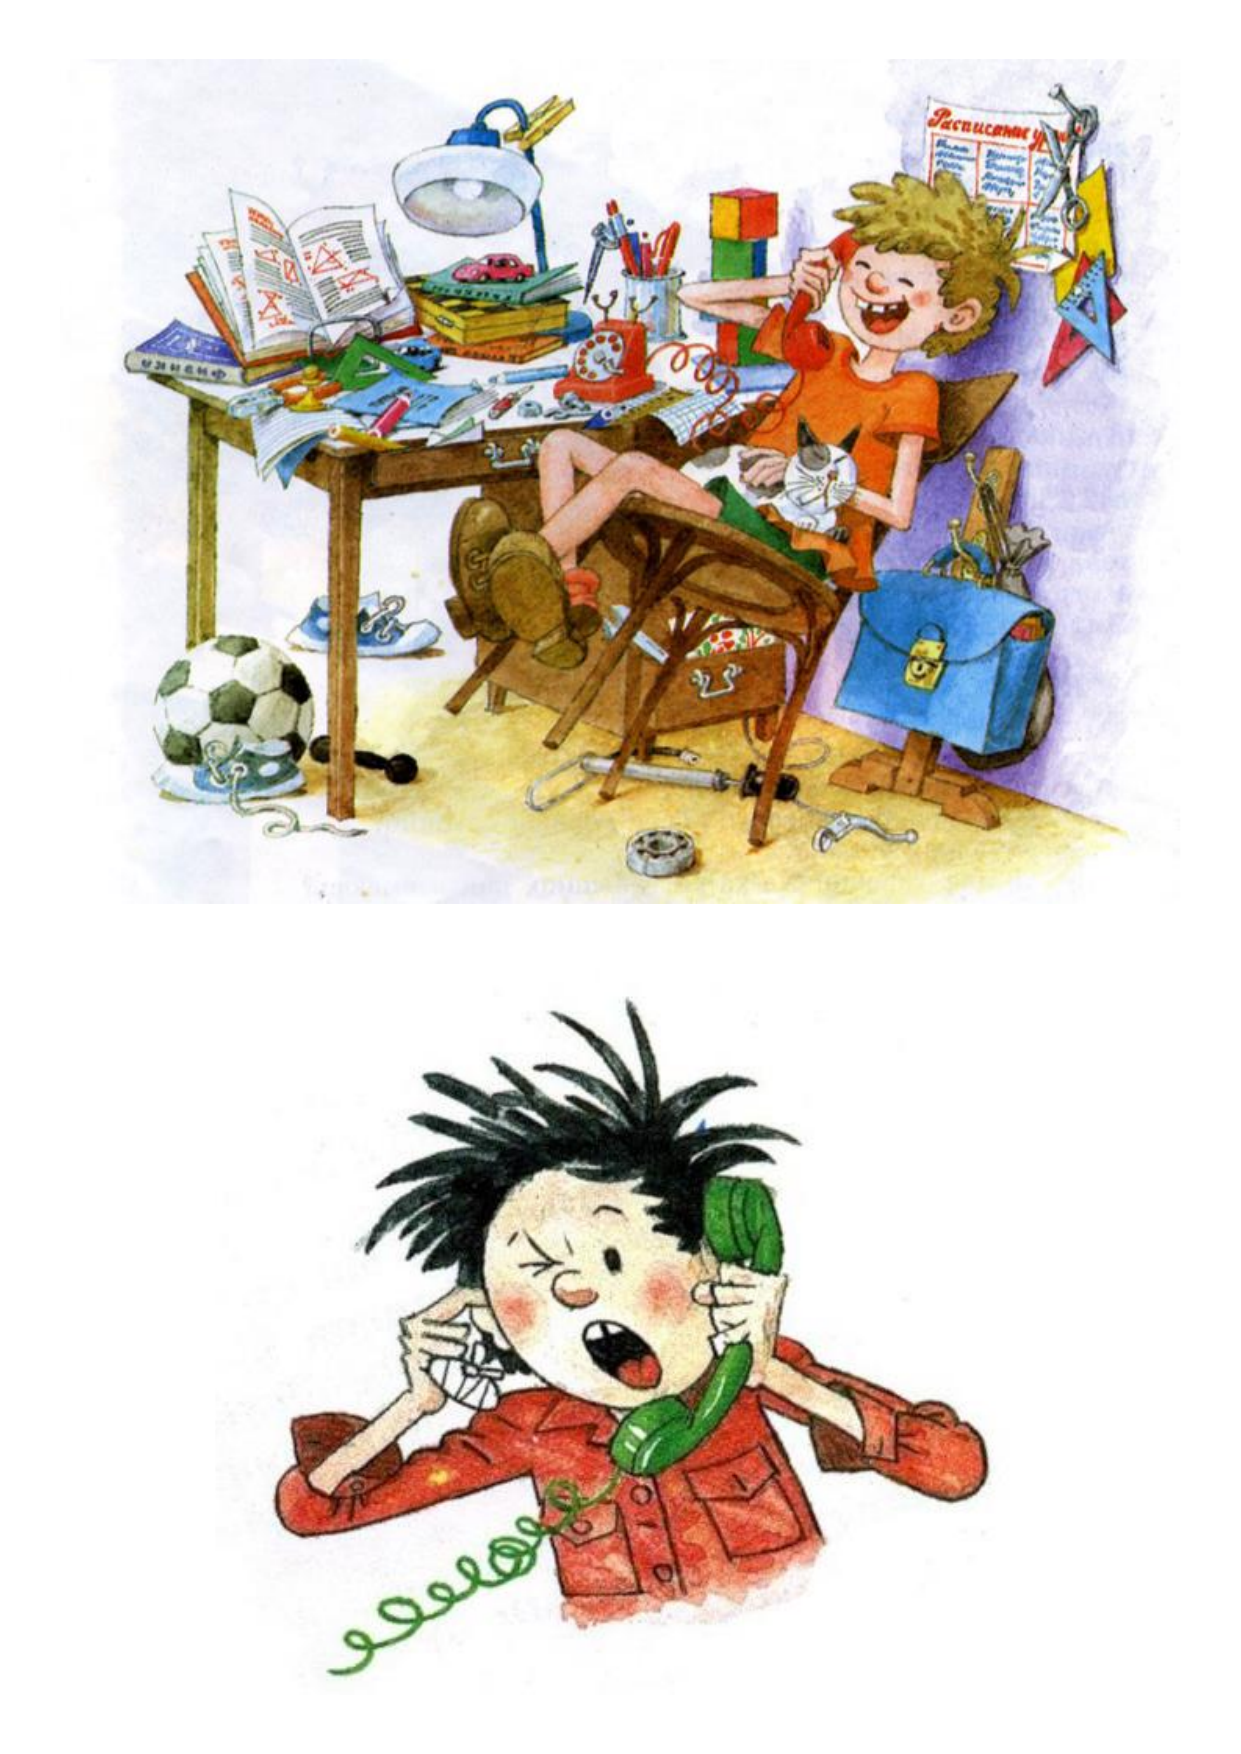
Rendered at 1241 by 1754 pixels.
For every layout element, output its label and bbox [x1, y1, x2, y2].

picture [215, 955, 1025, 1695]
picture [59, 59, 1181, 904]
